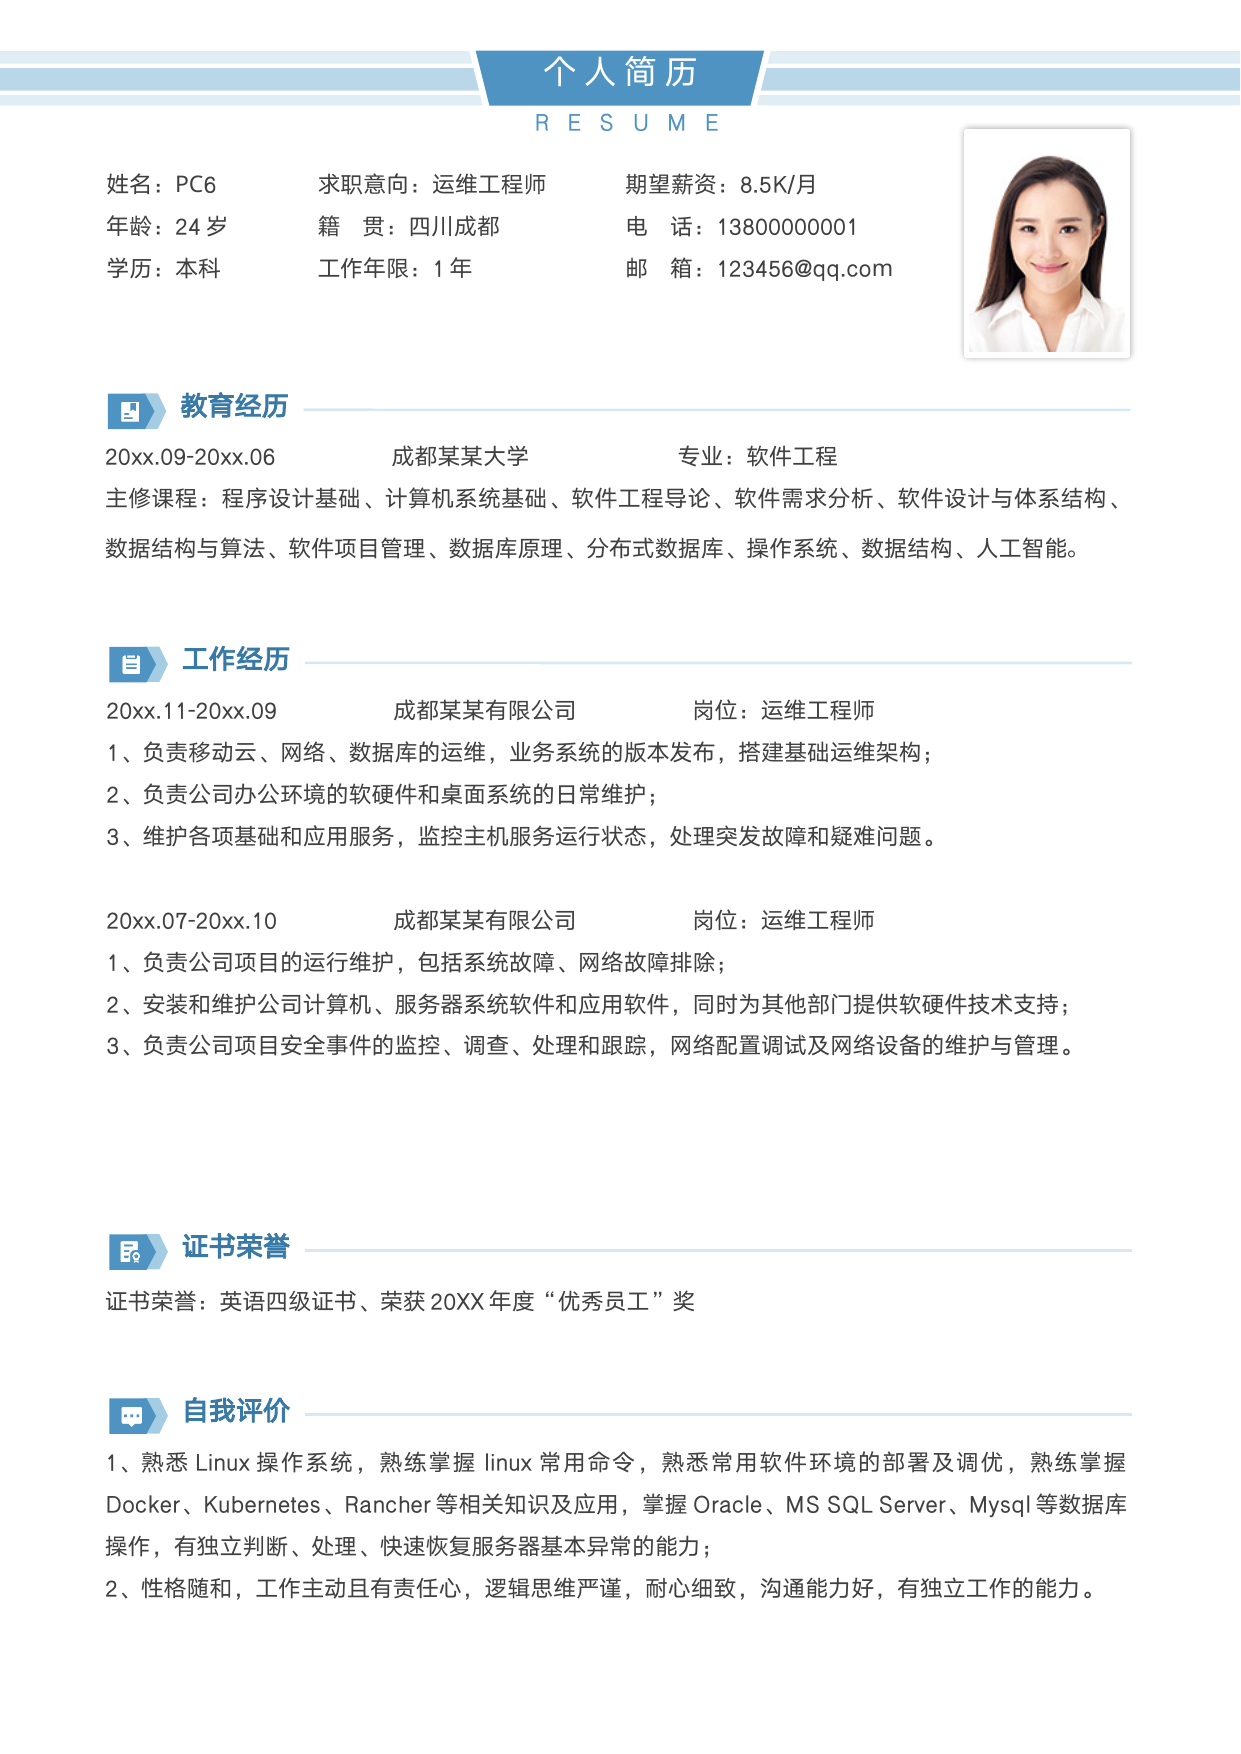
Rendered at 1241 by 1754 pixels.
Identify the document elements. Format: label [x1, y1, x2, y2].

picture [120, 653, 142, 676]
picture [969, 134, 1125, 352]
picture [120, 1241, 140, 1263]
picture [120, 1405, 143, 1428]
picture [118, 399, 142, 424]
